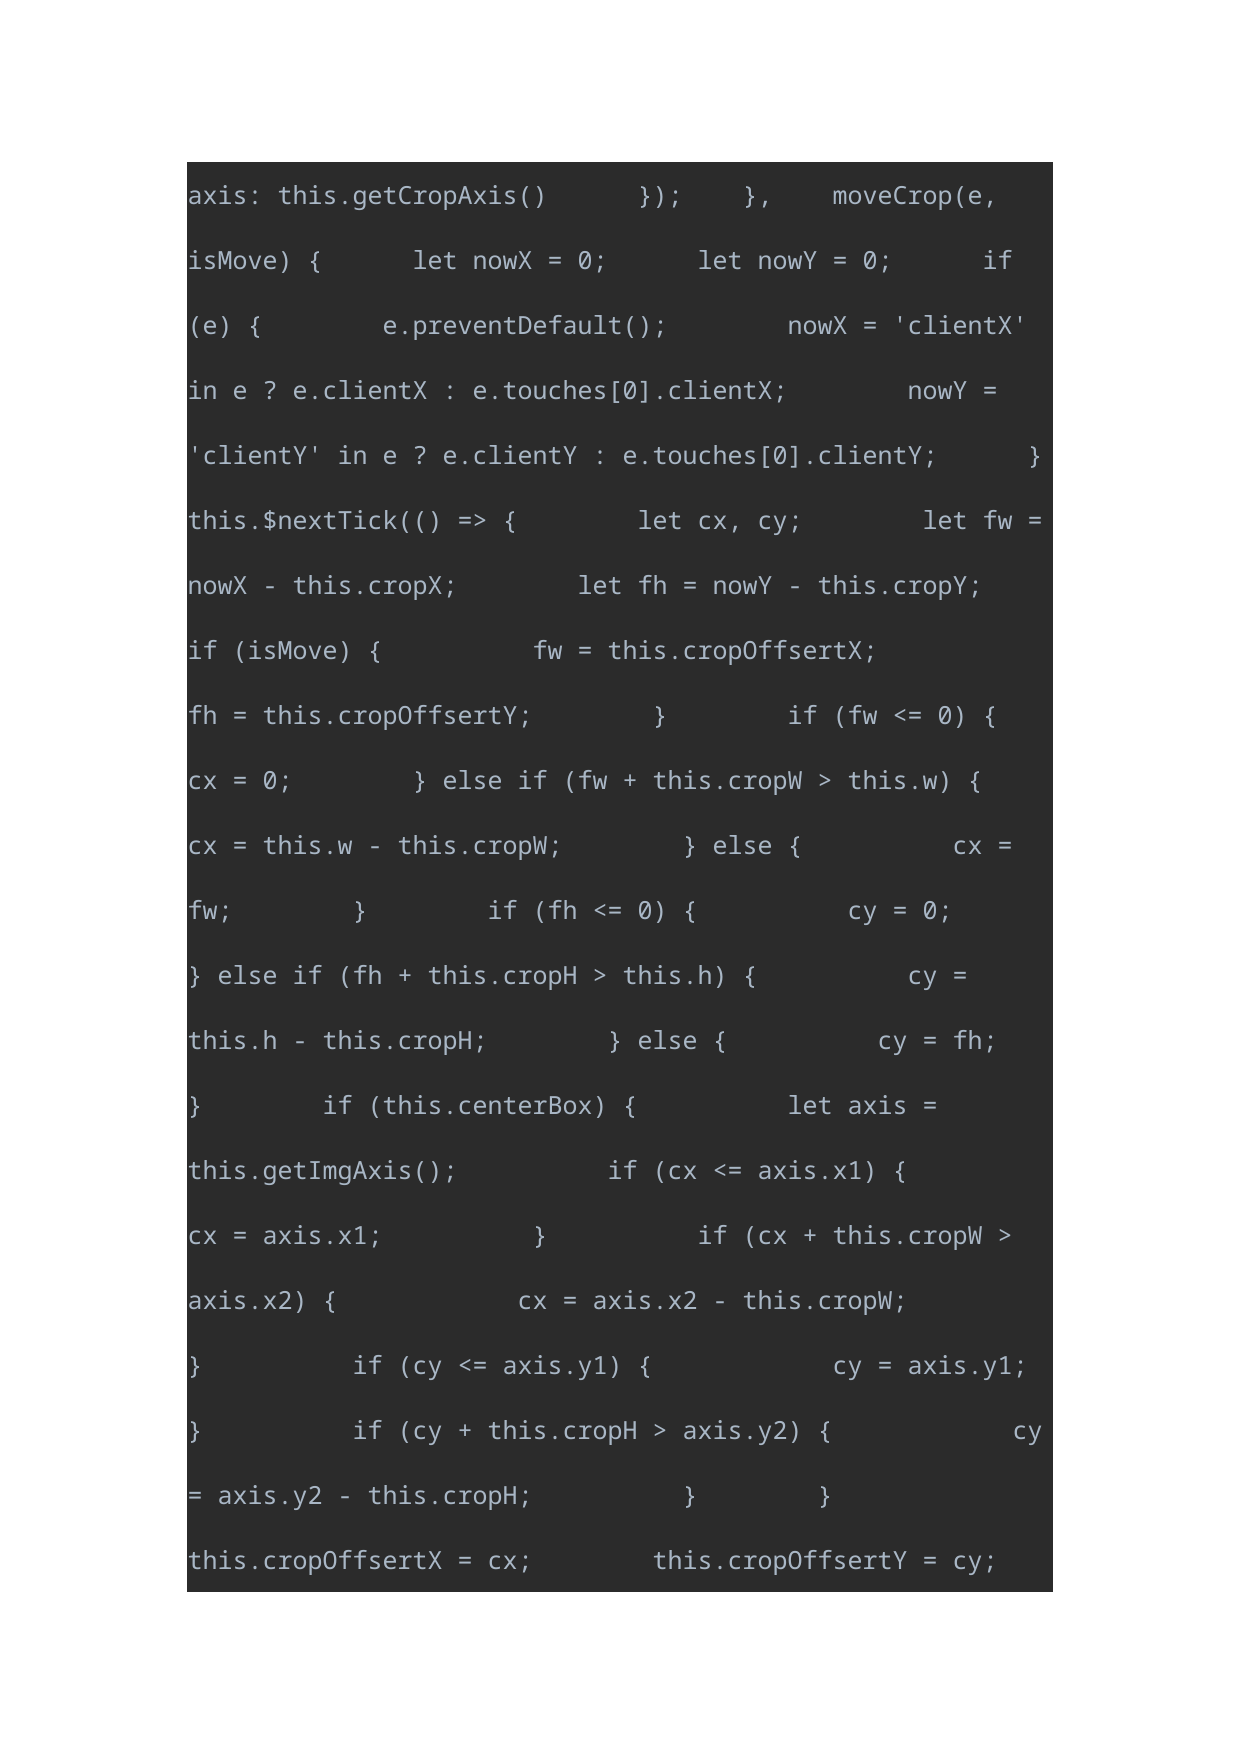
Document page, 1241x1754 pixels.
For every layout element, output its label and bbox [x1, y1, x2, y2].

text [187, 162, 1053, 1592]
